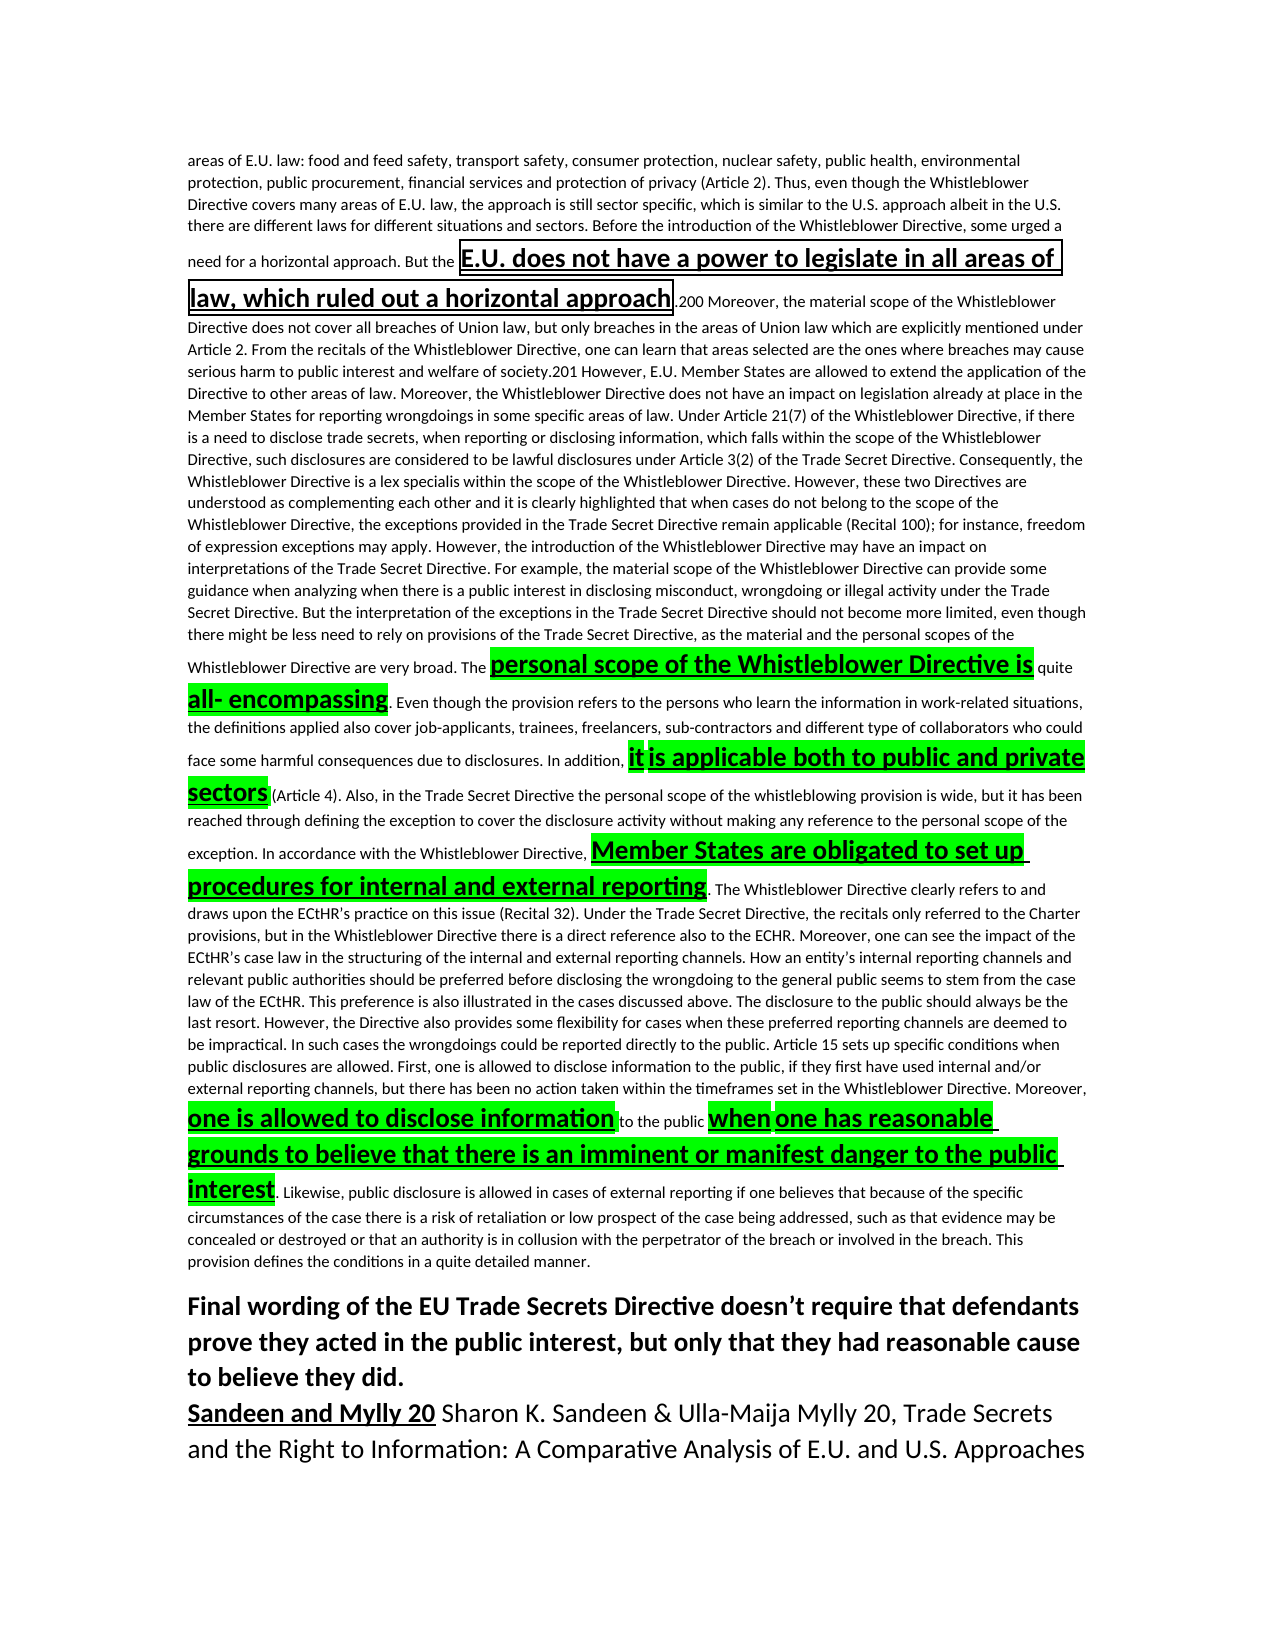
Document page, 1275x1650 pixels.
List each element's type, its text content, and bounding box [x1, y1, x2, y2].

subtitle Final wording of the EU Trade Secrets Directive doesn’t require that defendants prove they acted in the public interest, but only that they had reasonable cause to believe they did. [187, 1289, 1087, 1394]
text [187, 1396, 1087, 1465]
